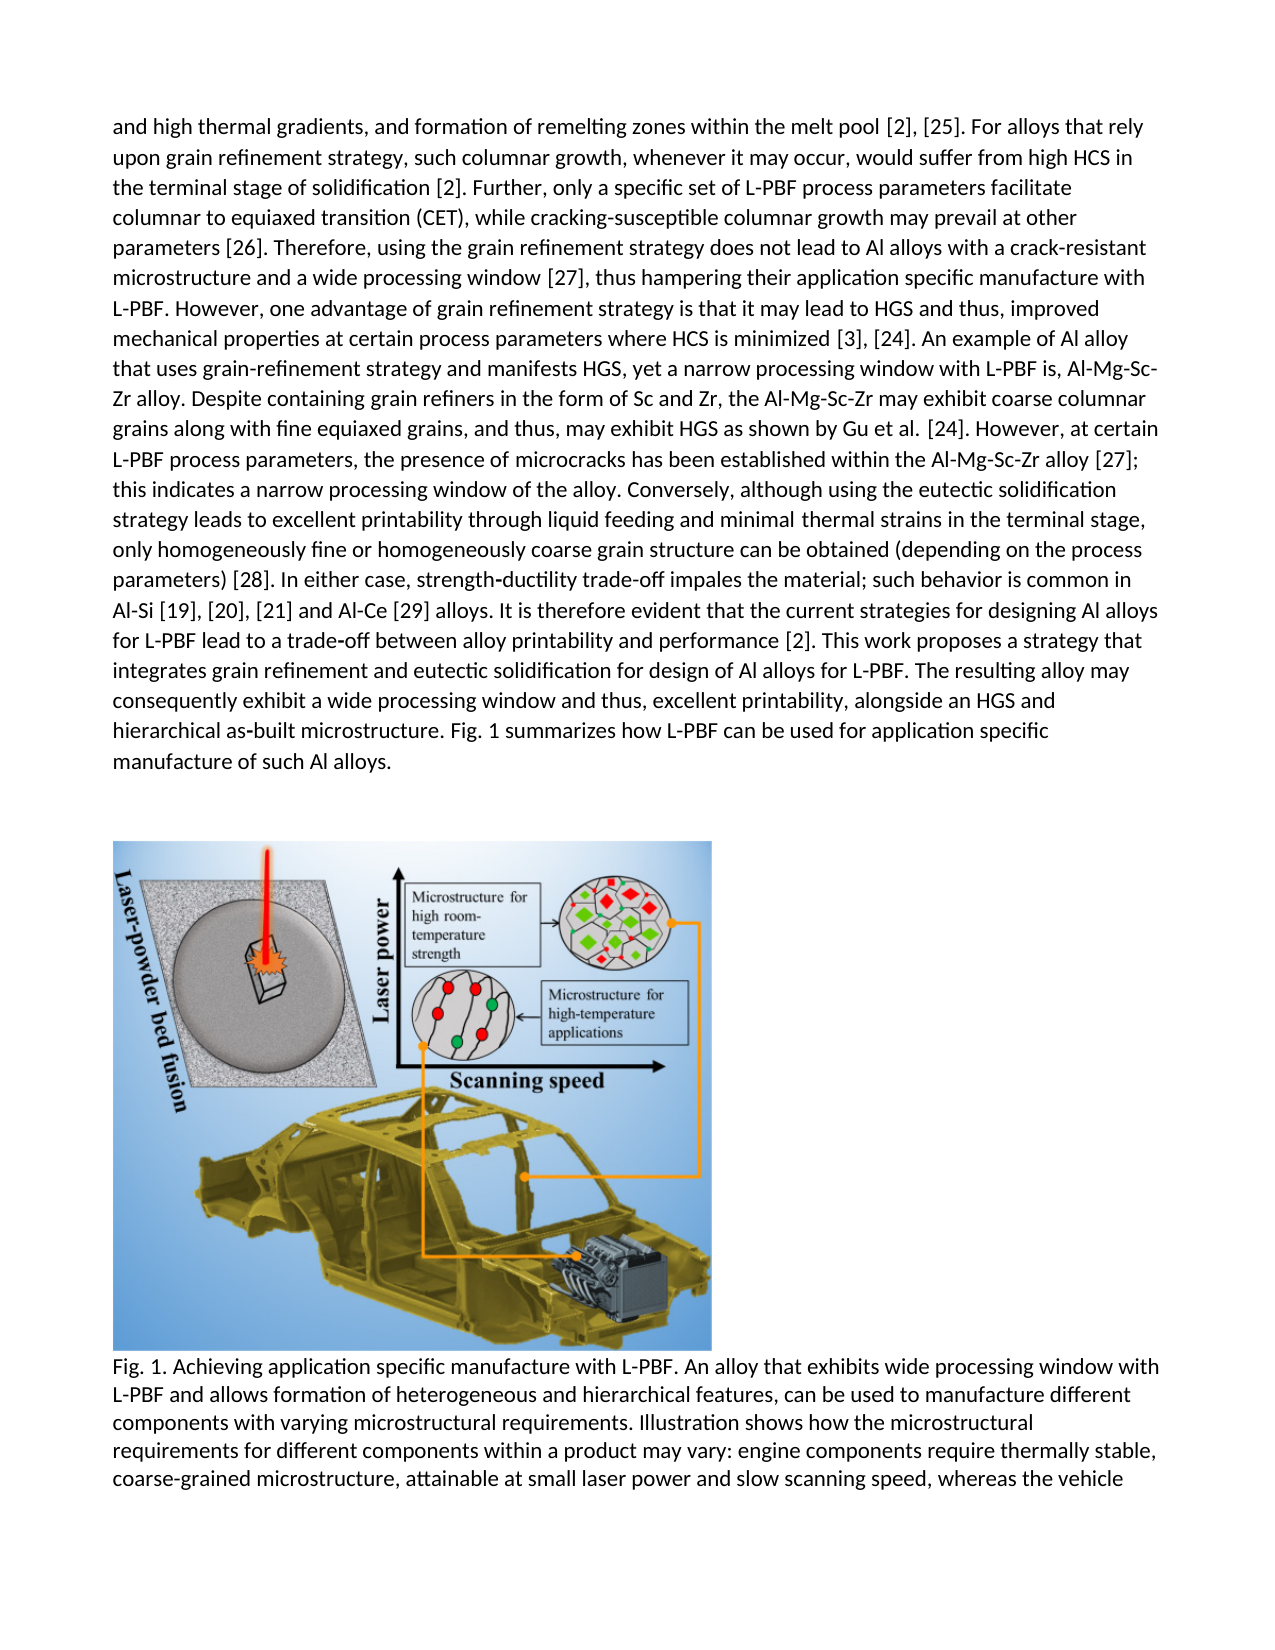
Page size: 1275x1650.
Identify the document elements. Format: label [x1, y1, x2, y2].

picture [112, 840, 713, 1352]
text [112, 1352, 1162, 1492]
text [112, 112, 1162, 775]
